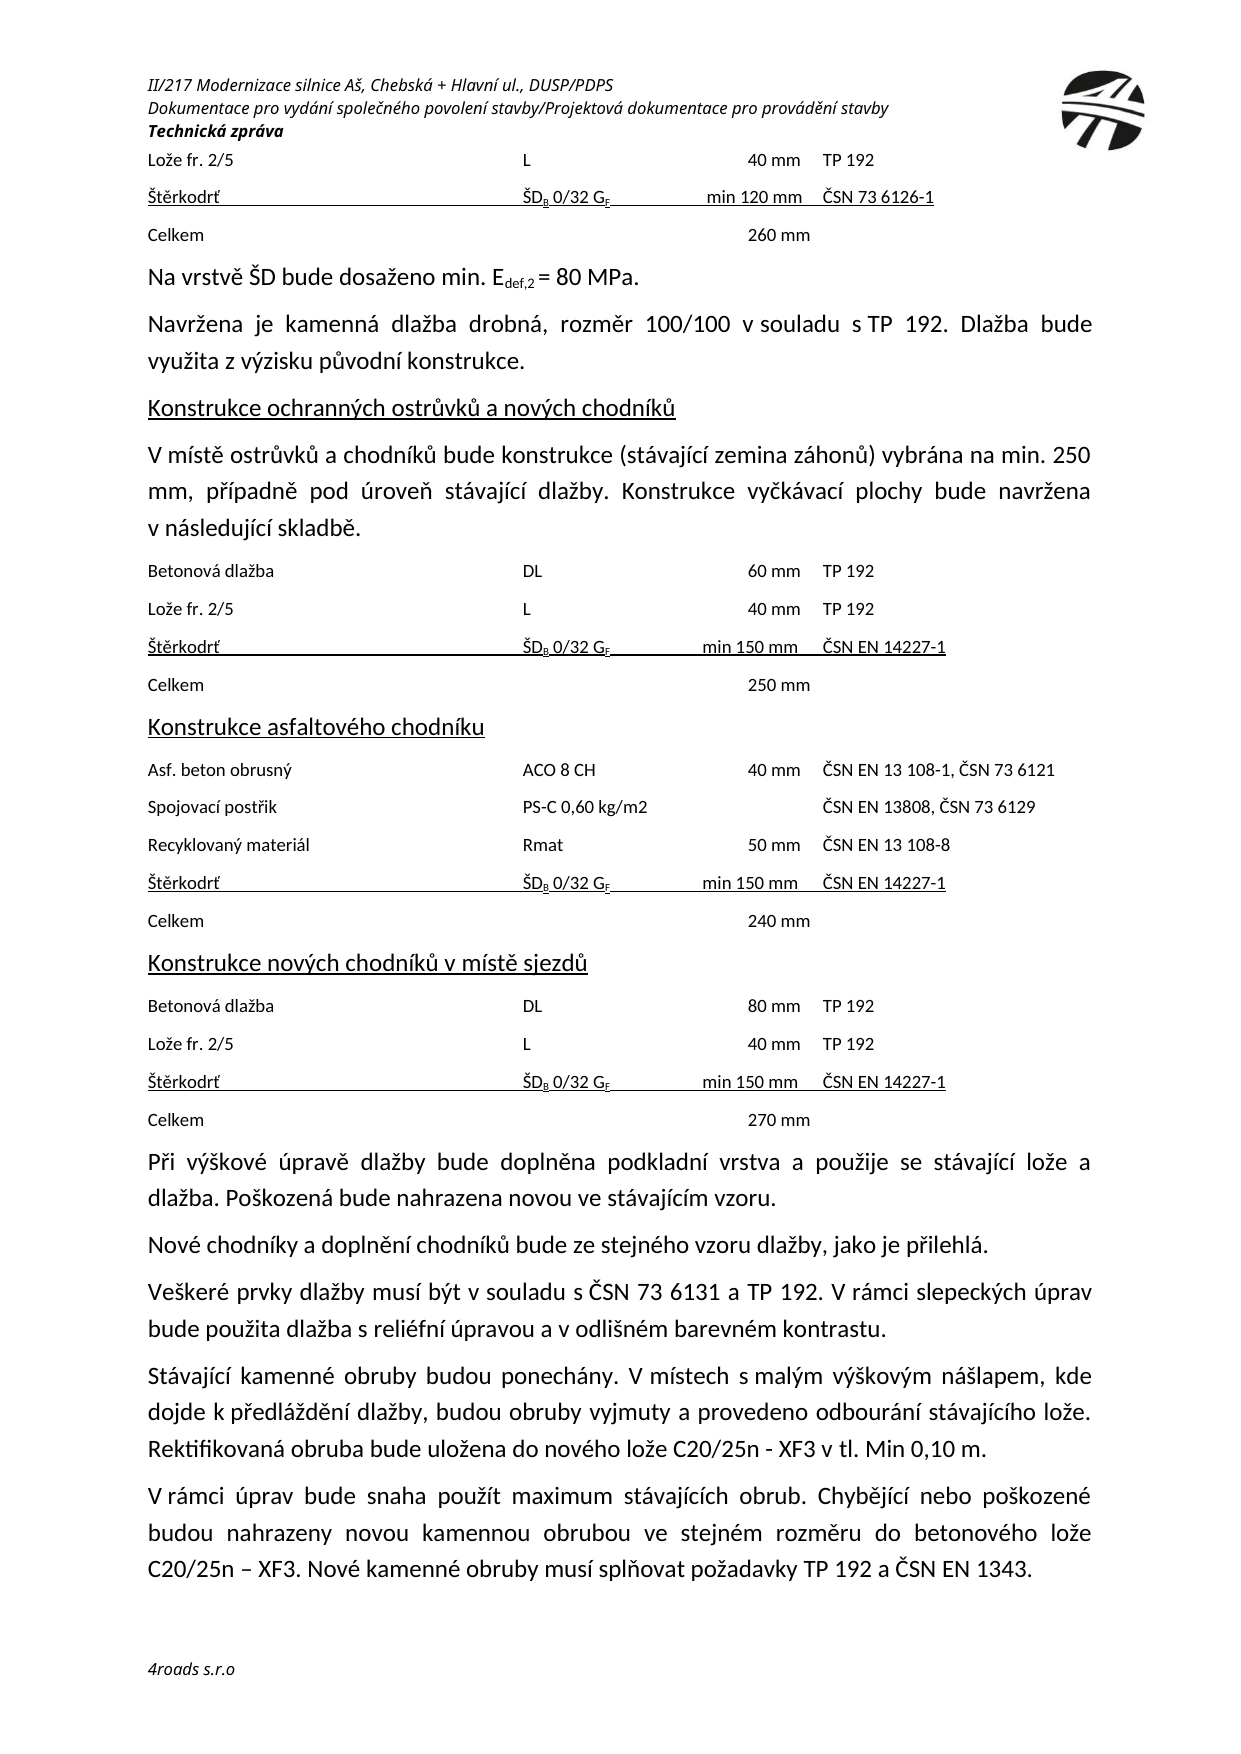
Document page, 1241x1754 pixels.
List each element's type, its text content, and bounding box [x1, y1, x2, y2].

text V místě ostrůvků a chodníků bude konstrukce (stávající zemina záhonů) vybrána na min. 250 mm, případně pod úroveň stávající dlažby. Konstrukce vyčkávací plochy bude navržena v následující skladbě. [148, 439, 1092, 543]
text Lože fr. 2/5 L 40 mm TP 192 [148, 597, 1092, 620]
text Betonová dlažba DL 60 mm TP 192 [148, 559, 1092, 582]
text Celkem 250 mm [148, 673, 1092, 696]
text Asf. beton obrusný ACO 8 CH 40 mm ČSN EN 13 108-1, ČSN 73 6121 [148, 758, 1092, 781]
text Na vrstvě ŠD bude dosaženo min. Edef,2 = 80 MPa. [148, 261, 1092, 292]
text Lože fr. 2/5 L 40 mm TP 192 [148, 1032, 1092, 1055]
text Recyklovaný materiál Rmat 50 mm ČSN EN 13 108-8 [148, 833, 1092, 856]
text Spojovací postřik PS-C 0,60 kg/m2 ČSN EN 13808, ČSN 73 6129 [148, 796, 1092, 818]
text Celkem 240 mm [148, 909, 1092, 932]
text Betonová dlažba DL 80 mm TP 192 [148, 994, 1092, 1017]
text Konstrukce ochranných ostrůvků a nových chodníků [148, 392, 1092, 422]
text Štěrkodrť ŠDB 0/32 GF min 150 mm ČSN EN 14227-1 [148, 635, 1092, 658]
text Stávající kamenné obruby budou ponechány. V místech s malým výškovým nášlapem, kde dojde k předláždění dlažby, budou obruby vyjmuty a provedeno odbourání stávajícího lože. Rektifikovaná obruba bude uložena do nového lože C20/25n - XF3 v tl. Min 0,10 m. [148, 1360, 1092, 1464]
text Nové chodníky a doplnění chodníků bude ze stejného vzoru dlažby, jako je přilehlá. [148, 1229, 1092, 1260]
text Konstrukce asfaltového chodníku [148, 711, 1092, 741]
text Štěrkodrť ŠDB 0/32 GF min 150 mm ČSN EN 14227-1 [148, 871, 1092, 894]
text Celkem 270 mm [148, 1108, 1092, 1131]
picture [1053, 63, 1153, 159]
text Veškeré prvky dlažby musí být v souladu s ČSN 73 6131 a TP 192. V rámci slepeckých úprav bude použita dlažba s reliéfní úpravou a v odlišném barevném kontrastu. [148, 1276, 1092, 1343]
text Při výškové úpravě dlažby bude doplněna podkladní vrstva a použije se stávající lože a dlažba. Poškozená bude nahrazena novou ve stávajícím vzoru. [148, 1146, 1092, 1213]
text Štěrkodrť ŠDB 0/32 GF min 150 mm ČSN EN 14227-1 [148, 1070, 1092, 1093]
text V rámci úprav bude snaha použít maximum stávajících obrub. Chybějící nebo poškozené budou nahrazeny novou kamennou obrubou ve stejném rozměru do betonového lože C20/25n – XF3. Nové kamenné obruby musí splňovat požadavky TP 192 a ČSN EN 1343. [148, 1480, 1092, 1584]
text Štěrkodrť ŠDB 0/32 GF min 120 mm ČSN 73 6126-1 [148, 186, 1092, 208]
text Celkem 260 mm [148, 223, 1092, 246]
text Navržena je kamenná dlažba drobná, rozměr 100/100 v souladu s TP 192. Dlažba bude využita z výzisku původní konstrukce. [148, 308, 1092, 376]
text Lože fr. 2/5 L 40 mm TP 192 [148, 148, 1092, 171]
text Konstrukce nových chodníků v místě sjezdů [148, 947, 1092, 978]
